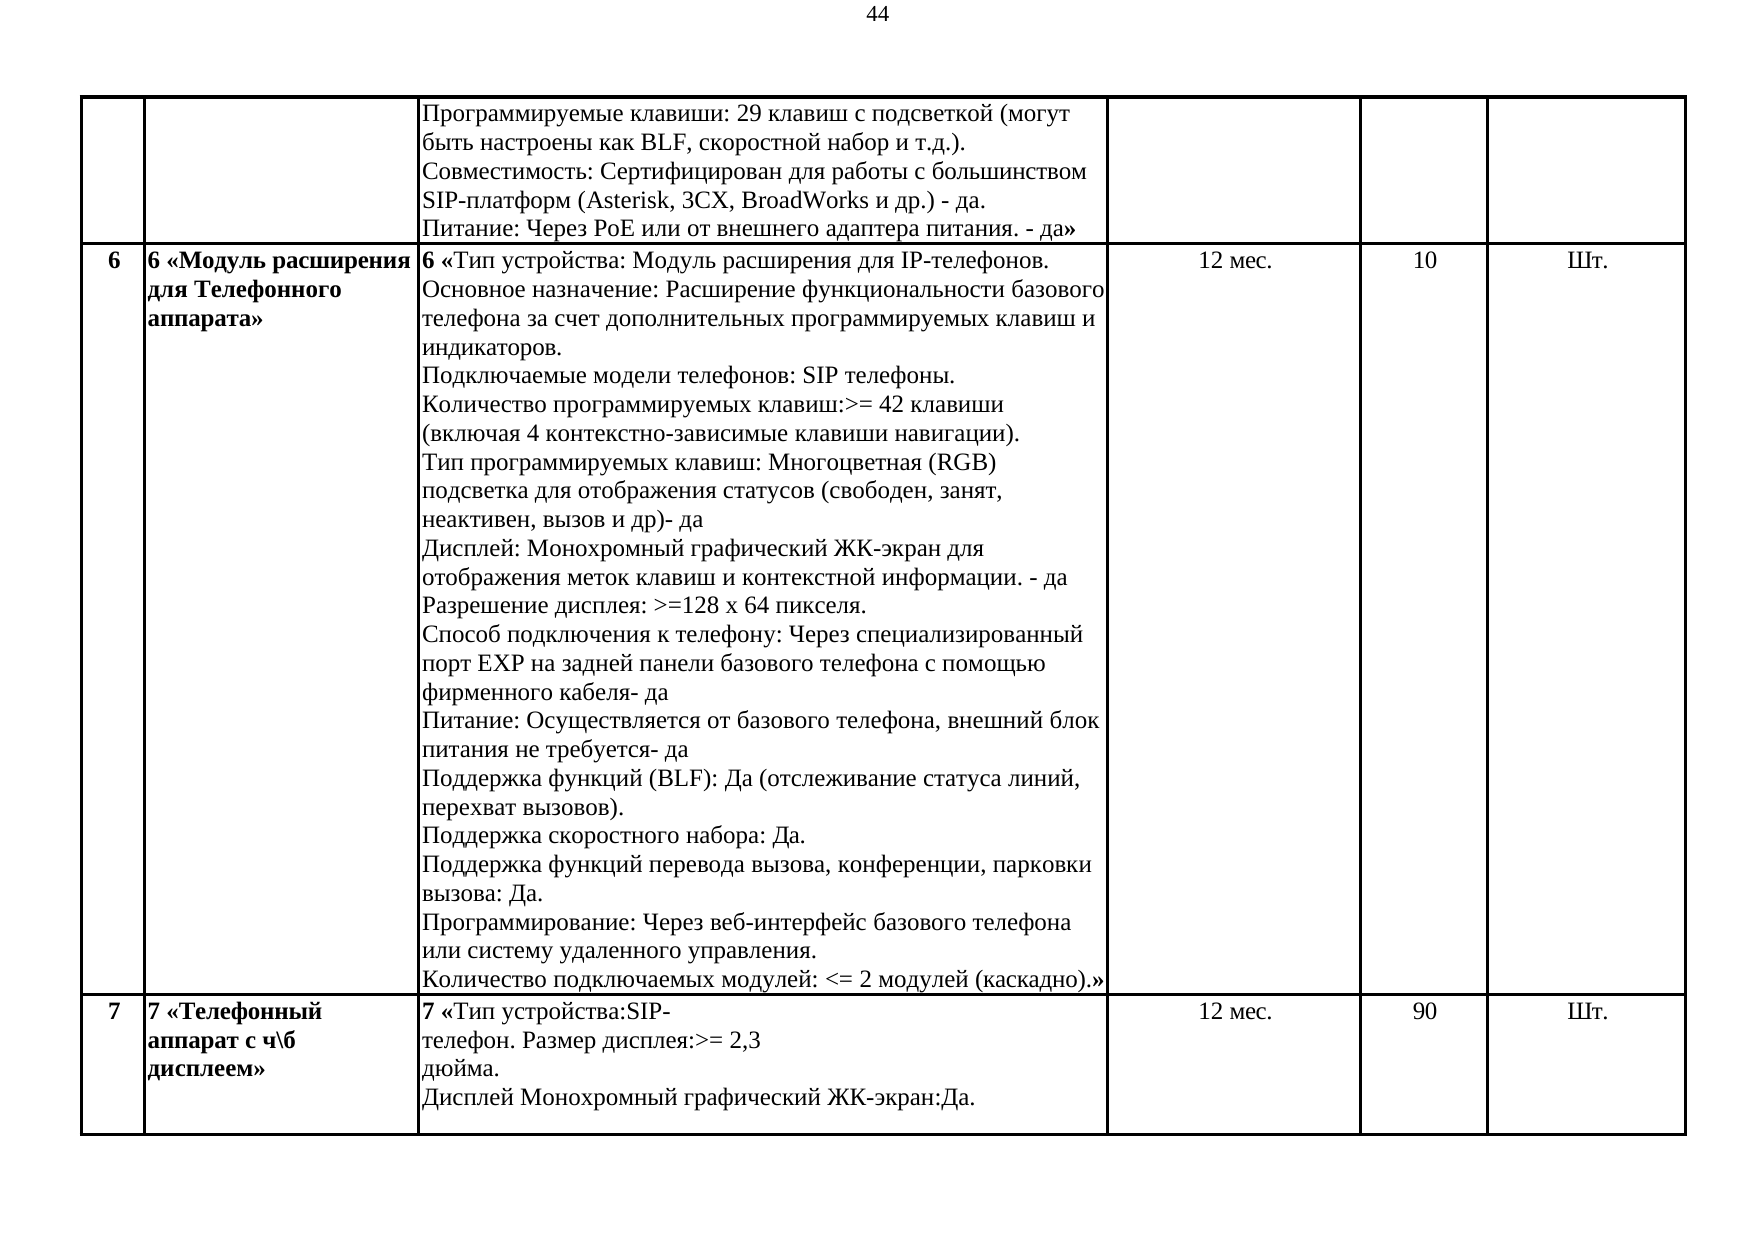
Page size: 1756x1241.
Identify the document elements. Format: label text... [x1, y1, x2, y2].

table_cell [146, 996, 417, 1133]
table_cell Шт. [1489, 996, 1684, 1133]
table_cell 90 [1362, 996, 1486, 1133]
table_header [83, 99, 143, 242]
table_cell 6 [83, 245, 143, 993]
table_header [1489, 99, 1684, 242]
table_cell 12 мес. [1109, 996, 1359, 1133]
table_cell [420, 996, 1106, 1133]
table_header [146, 99, 417, 242]
table_header Программируемые клавиши: 29 клавиш с подсветкой (могут быть настроены как BLF, скоростной набор и т.д.). Совместимость: Сертифицирован для работы с большинством SIP-платформ (Asterisk, 3CX, BroadWorks и др.) - да. Питание: Через PoE или от внешнего адаптера питания. - да» [420, 99, 1106, 242]
table_cell 10 [1362, 245, 1486, 993]
table_header [1362, 99, 1486, 242]
table_cell 6 «Модуль расширения для Телефонного аппарата» [146, 245, 417, 993]
table_header [1109, 99, 1359, 242]
table_cell 12 мес. [1109, 245, 1359, 993]
table_cell 7 [83, 996, 143, 1133]
table_cell Шт. [1489, 245, 1684, 993]
table_cell 6 «Тип устройства: Модуль расширения для IP-телефонов. Основное назначение: Расширение функциональности базового телефона за счет дополнительных программируемых клавиш и индикаторов. Подключаемые модели телефонов: SIP телефоны. Количество программируемых клавиш:>= 42 клавиши (включая 4 контекстно-зависимые клавиши навигации). Тип программируемых клавиш: Многоцветная (RGB) подсветка для отображения статусов (свободен, занят, неактивен, вызов и др)- да Дисплей: Монохромный графический ЖК-экран для отображения меток клавиш и контекстной информации. - да Разрешение дисплея: >=128 x 64 пикселя. Способ подключения к телефону: Через специализированный порт EXP на задней панели базового телефона с помощью фирменного кабеля- да Питание: Осуществляется от базового телефона, внешний блок питания не требуется- да Поддержка функций (BLF): Да (отслеживание статуса линий, перехват вызовов). Поддержка скоростного набора: Да. Поддержка функций перевода вызова, конференции, парковки вызова: Да. Программирование: Через веб-интерфейс базового телефона или систему удаленного управления. Количество подключаемых модулей: <= 2 модулей (каскадно).» [420, 245, 1106, 993]
